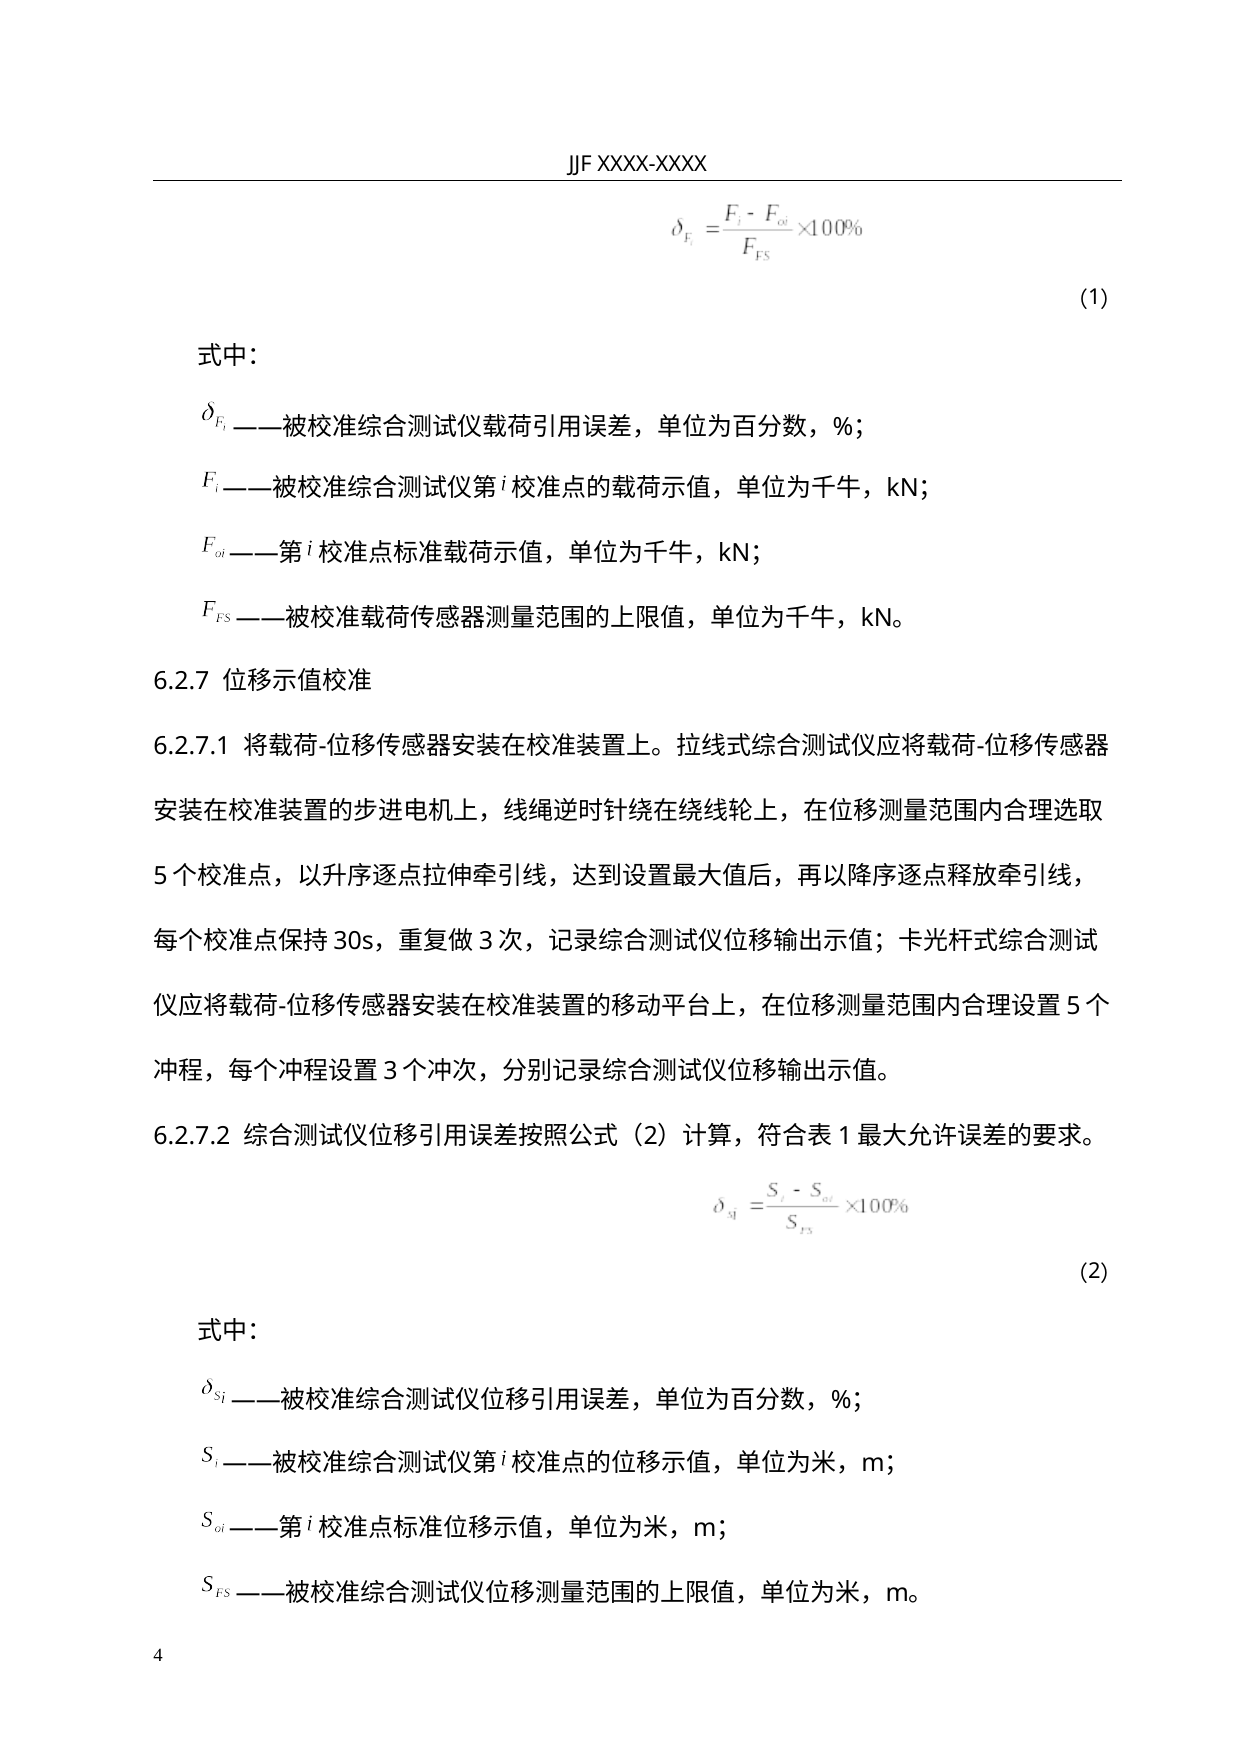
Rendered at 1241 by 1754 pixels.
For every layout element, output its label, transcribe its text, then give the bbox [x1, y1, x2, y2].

text ——被校准综合测试仪位移引用误差，单位为百分数，%； [153, 1361, 1122, 1426]
text ——第校准点标准载荷示值，单位为千牛，kN； [153, 516, 1122, 581]
text ——被校准综合测试仪第校准点的位移示值，单位为米，m； [153, 1426, 1122, 1491]
text （1） [153, 191, 1122, 321]
list 6.2.7 位移示值校准 [153, 646, 1122, 711]
text ——被校准综合测试仪位移测量范围的上限值，单位为米，m。 [153, 1556, 1122, 1621]
text 式中： [153, 1296, 1122, 1361]
text ——第校准点标准位移示值，单位为米，m； [153, 1491, 1122, 1556]
text （2） [153, 1166, 1122, 1296]
list 6.2.7.2 综合测试仪位移引用误差按照公式（2）计算，符合表1最大允许误差的要求。 [153, 1101, 1122, 1166]
text ——被校准综合测试仪第校准点的载荷示值，单位为千牛，kN； [153, 451, 1122, 516]
text ——被校准载荷传感器测量范围的上限值，单位为千牛，kN。 [153, 581, 1122, 646]
text 式中： [153, 321, 1122, 386]
text ——被校准综合测试仪载荷引用误差，单位为百分数，%； [153, 386, 1122, 451]
list 6.2.7.1 将载荷-位移传感器安装在校准装置上。拉线式综合测试仪应将载荷-位移传感器安装在校准装置的步进电机上，线绳逆时针绕在绕线轮上，在位移测量范围内合理选取5个校准点，以升序逐点拉伸牵引线，达到设置最大值后，再以降序逐点释放牵引线，每个校准点保持30s，重复做3次，记录综合测试仪位移输出示值；卡光杆式综合测试仪应将载荷-位移传感器安装在校准装置的移动平台上，在位移测量范围内合理设置5个冲程，每个冲程设置3个冲次，分别记录综合测试仪位移输出示值。 [153, 711, 1122, 1101]
